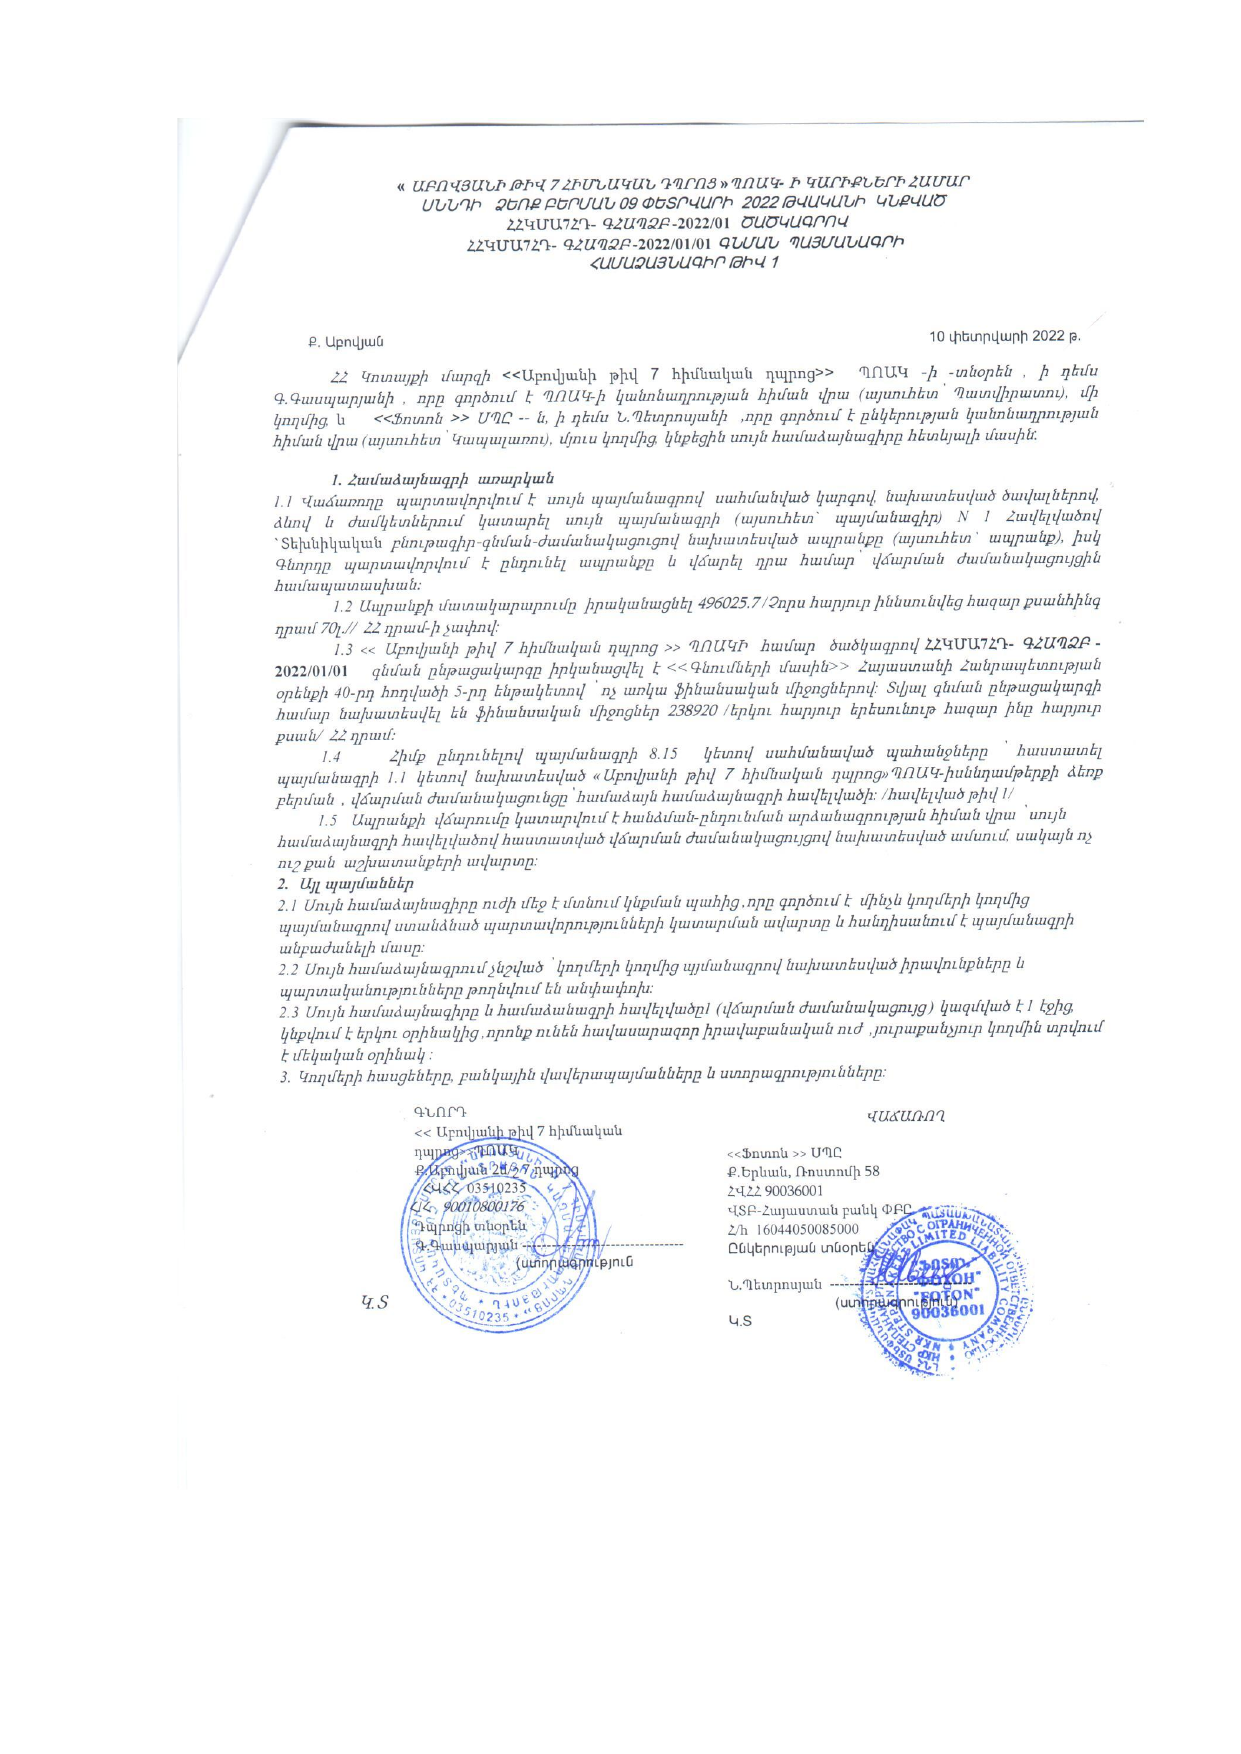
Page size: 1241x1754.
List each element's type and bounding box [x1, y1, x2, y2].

picture [177, 118, 1151, 1495]
